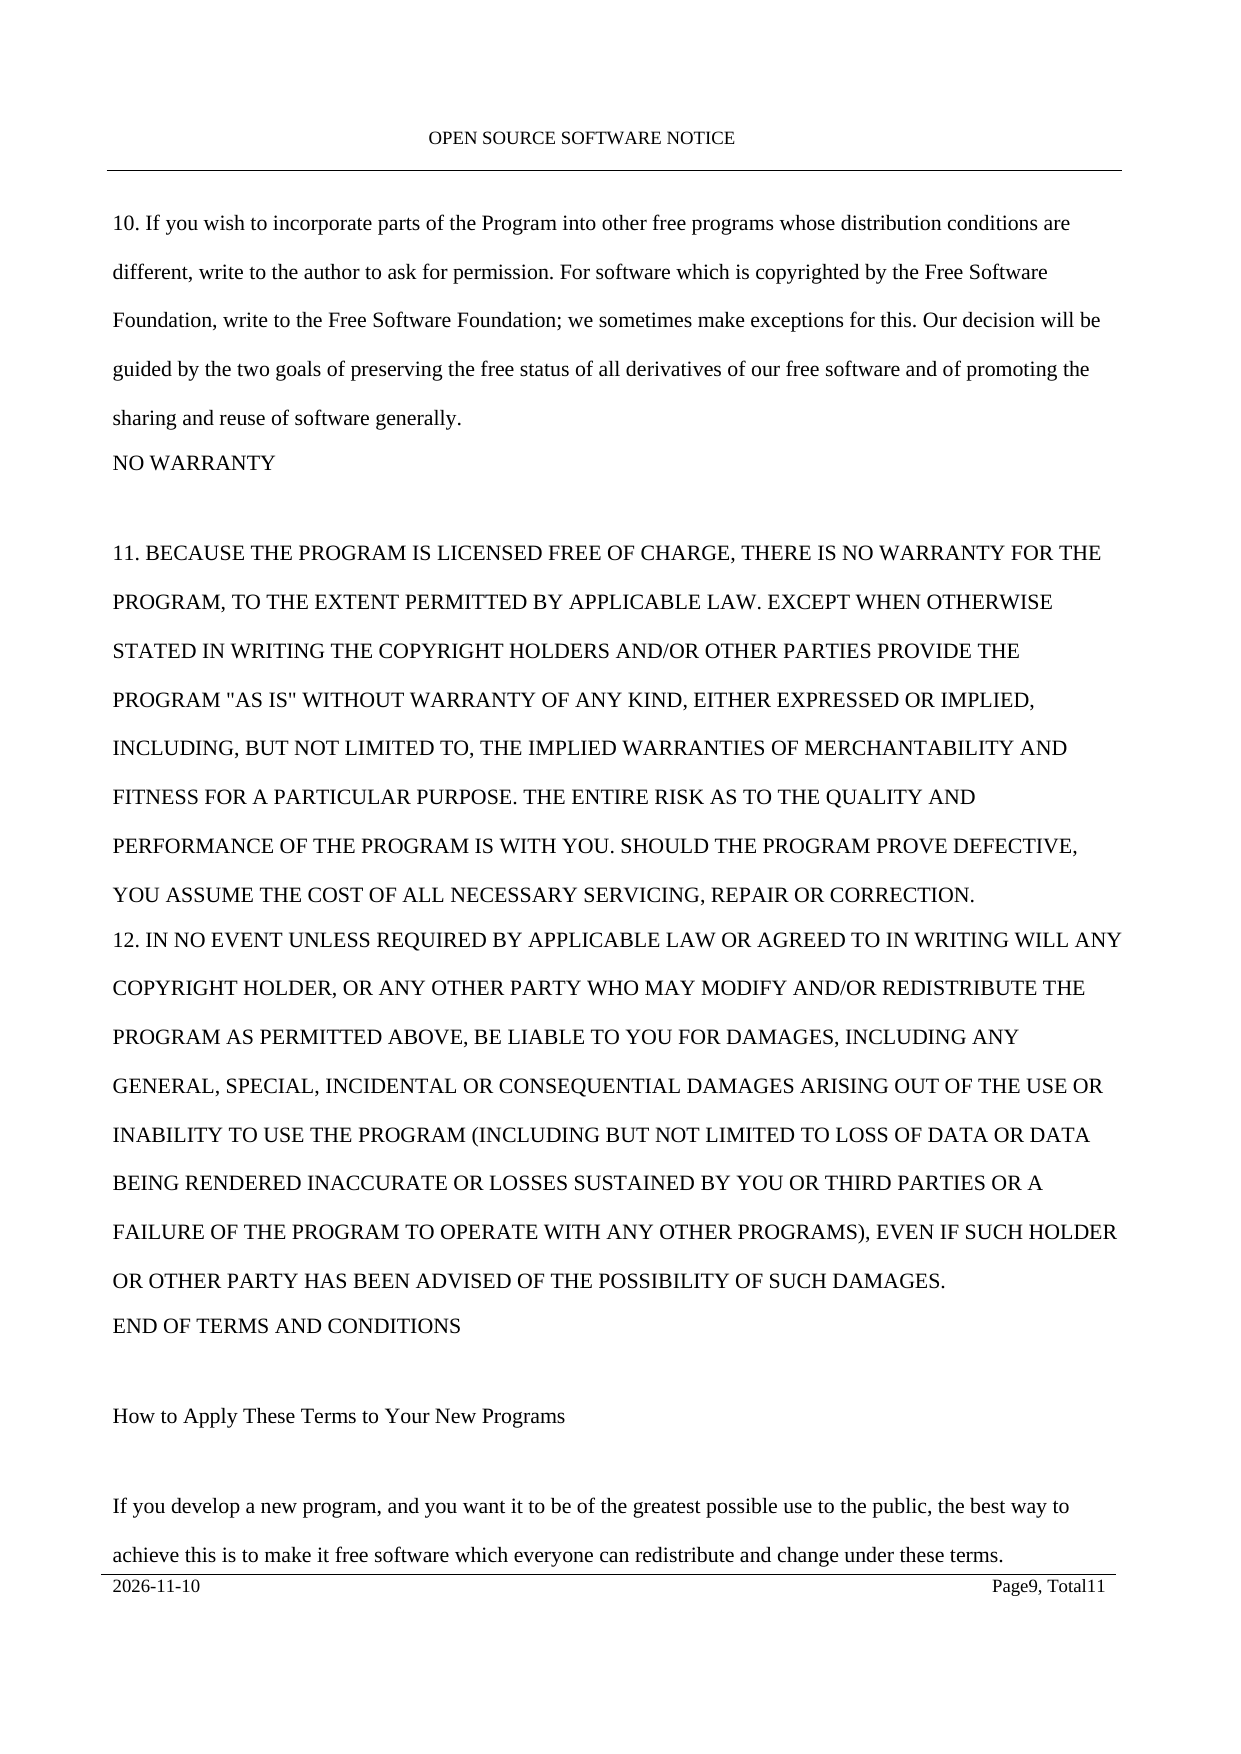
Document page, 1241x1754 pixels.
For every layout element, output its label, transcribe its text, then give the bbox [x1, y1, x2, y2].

text 10. If you wish to incorporate parts of the Program into other free programs whose distribution conditions are different, write to the author to ask for permission. For software which is copyrighted by the Free Software Foundation, write to the Free Software Foundation; we sometimes make exceptions for this. Our decision will be guided by the two goals of preserving the free status of all derivatives of our free software and of promoting the sharing and reuse of software generally. [112, 206, 1128, 434]
text If you develop a new program, and you want it to be of the greatest possible use to the public, the best way to achieve this is to make it free software which everyone can redistribute and change under these terms. [112, 1490, 1128, 1571]
text 11. BECAUSE THE PROGRAM IS LICENSED FREE OF CHARGE, THERE IS NO WARRANTY FOR THE PROGRAM, TO THE EXTENT PERMITTED BY APPLICABLE LAW. EXCEPT WHEN OTHERWISE STATED IN WRITING THE COPYRIGHT HOLDERS AND/OR OTHER PARTIES PROVIDE THE PROGRAM "AS IS" WITHOUT WARRANTY OF ANY KIND, EITHER EXPRESSED OR IMPLIED, INCLUDING, BUT NOT LIMITED TO, THE IMPLIED WARRANTIES OF MERCHANTABILITY AND FITNESS FOR A PARTICULAR PURPOSE. THE ENTIRE RISK AS TO THE QUALITY AND PERFORMANCE OF THE PROGRAM IS WITH YOU. SHOULD THE PROGRAM PROVE DEFECTIVE, YOU ASSUME THE COST OF ALL NECESSARY SERVICING, REPAIR OR CORRECTION. [112, 537, 1128, 910]
text How to Apply These Terms to Your New Programs [112, 1399, 1128, 1432]
text END OF TERMS AND CONDITIONS [112, 1309, 1128, 1342]
text NO WARRANTY [112, 446, 1128, 479]
text 12. IN NO EVENT UNLESS REQUIRED BY APPLICABLE LAW OR AGREED TO IN WRITING WILL ANY COPYRIGHT HOLDER, OR ANY OTHER PARTY WHO MAY MODIFY AND/OR REDISTRIBUTE THE PROGRAM AS PERMITTED ABOVE, BE LIABLE TO YOU FOR DAMAGES, INCLUDING ANY GENERAL, SPECIAL, INCIDENTAL OR CONSEQUENTIAL DAMAGES ARISING OUT OF THE USE OR INABILITY TO USE THE PROGRAM (INCLUDING BUT NOT LIMITED TO LOSS OF DATA OR DATA BEING RENDERED INACCURATE OR LOSSES SUSTAINED BY YOU OR THIRD PARTIES OR A FAILURE OF THE PROGRAM TO OPERATE WITH ANY OTHER PROGRAMS), EVEN IF SUCH HOLDER OR OTHER PARTY HAS BEEN ADVISED OF THE POSSIBILITY OF SUCH DAMAGES. [112, 923, 1128, 1297]
